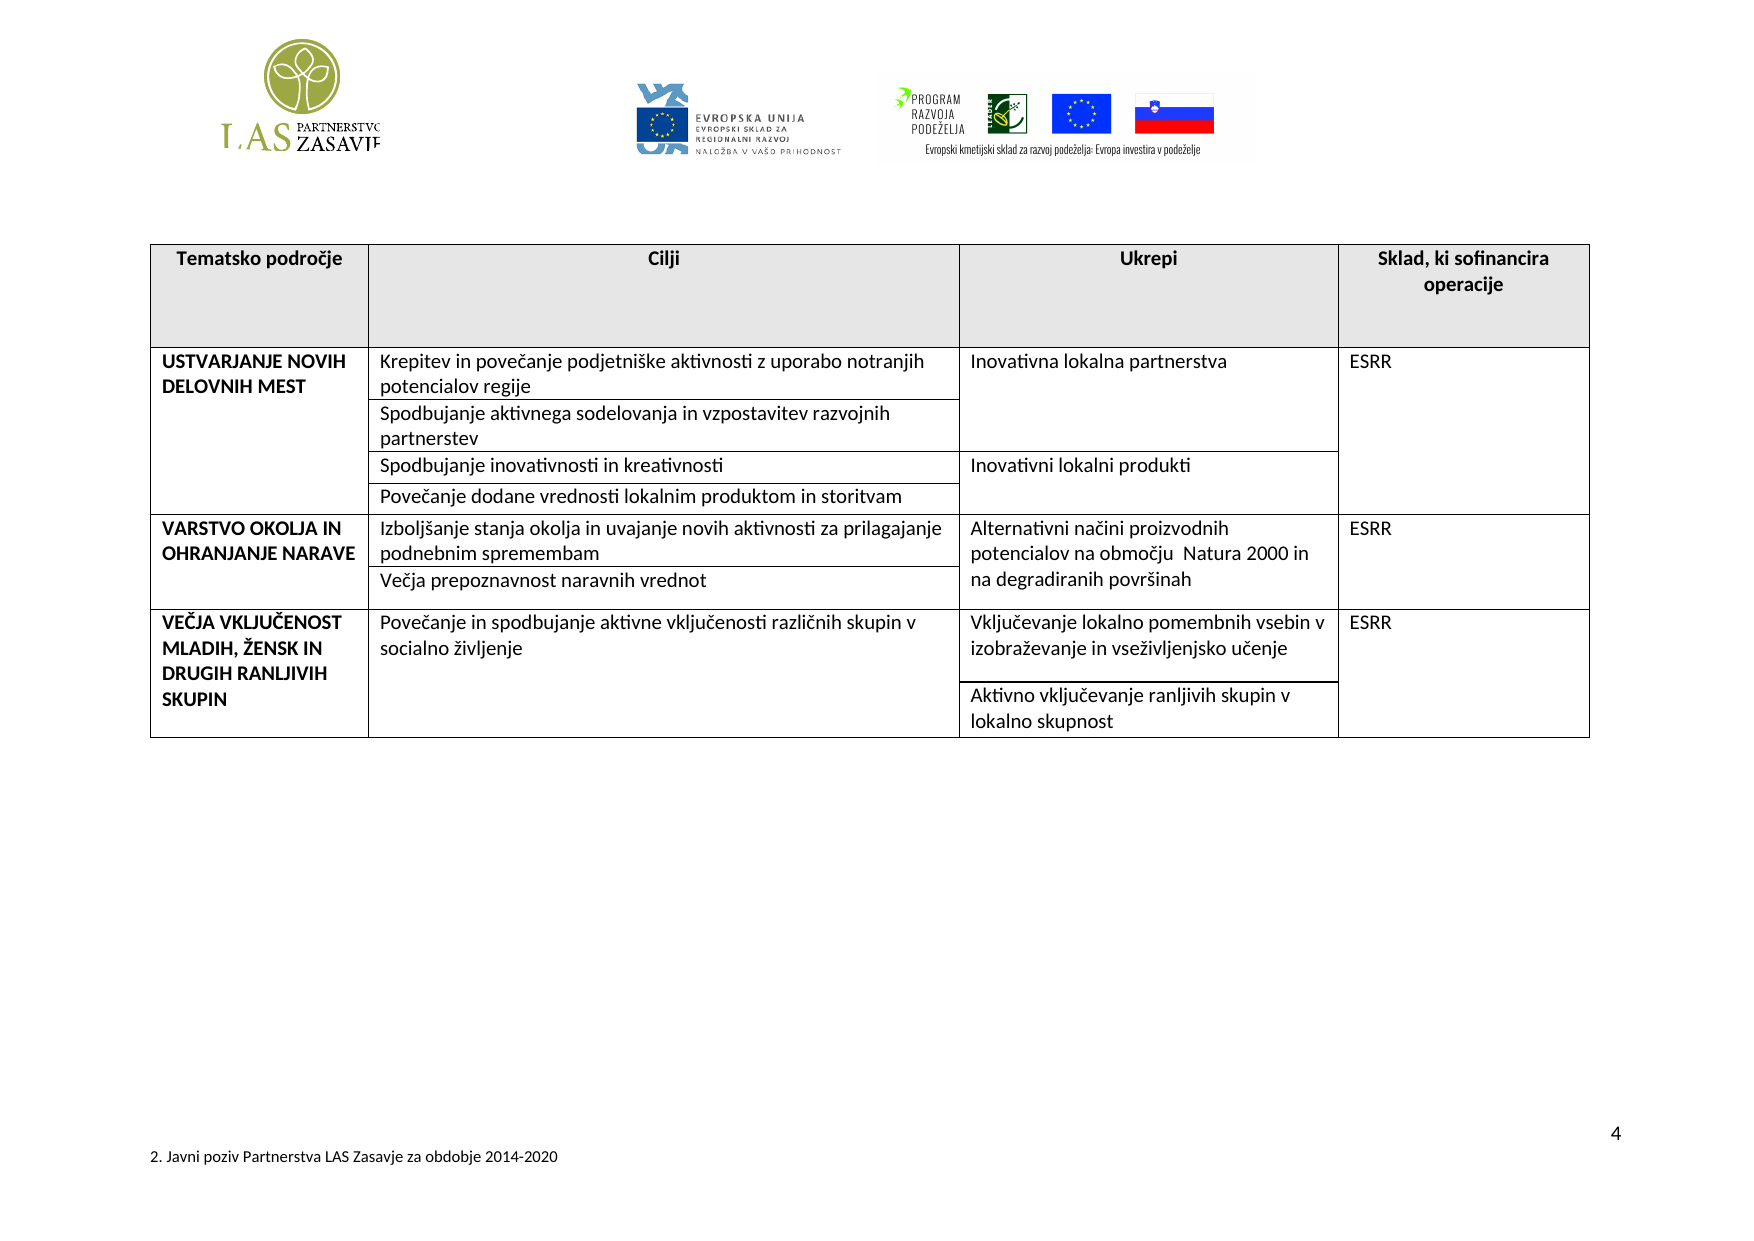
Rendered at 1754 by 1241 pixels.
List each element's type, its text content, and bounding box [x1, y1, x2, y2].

table_cell ESRR [1339, 610, 1589, 737]
table_header Tematsko področje [151, 245, 368, 347]
table_cell Aktivno vključevanje ranljivih skupin v lokalno skupnost [960, 683, 1338, 737]
table_cell Alternativni načini proizvodnih potencialov na območju Natura 2000 in na degradiranih površinah [960, 515, 1338, 608]
table_cell ESRR [1339, 515, 1589, 608]
table_cell Povečanje dodane vrednosti lokalnim produktom in storitvam [369, 484, 959, 514]
table_cell Inovativna lokalna partnerstva [960, 348, 1338, 451]
table_cell Večja prepoznavnost naravnih vrednot [369, 567, 959, 608]
table_cell Povečanje in spodbujanje aktivne vključenosti različnih skupin v socialno življenje [369, 610, 959, 737]
table_cell Vključevanje lokalno pomembnih vsebin v izobraževanje in vseživljenjsko učenje [960, 610, 1338, 681]
table_cell Inovativni lokalni produkti [960, 452, 1338, 514]
table_header Ukrepi [960, 245, 1338, 347]
picture [584, 53, 866, 188]
table_cell ESRR [1339, 348, 1589, 514]
table_header Cilji [369, 245, 959, 347]
table_cell Spodbujanje aktivnega sodelovanja in vzpostavitev razvojnih partnerstev [369, 400, 959, 451]
picture [876, 73, 1255, 165]
table_header Sklad, ki sofinancira operacije [1339, 245, 1589, 347]
table_cell Krepitev in povečanje podjetniške aktivnosti z uporabo notranjih potencialov regije [369, 348, 959, 399]
table_cell USTVARJANJE NOVIH DELOVNIH MEST [151, 348, 368, 514]
table_cell VARSTVO OKOLJA IN OHRANJANJE NARAVE [151, 515, 368, 608]
table_cell VEČJA VKLJUČENOST MLADIH, ŽENSK IN DRUGIH RANLJIVIH SKUPIN [151, 610, 368, 737]
table_cell Spodbujanje inovativnosti in kreativnosti [369, 452, 959, 482]
table_cell Izboljšanje stanja okolja in uvajanje novih aktivnosti za prilagajanje podnebnim spremembam [369, 515, 959, 566]
